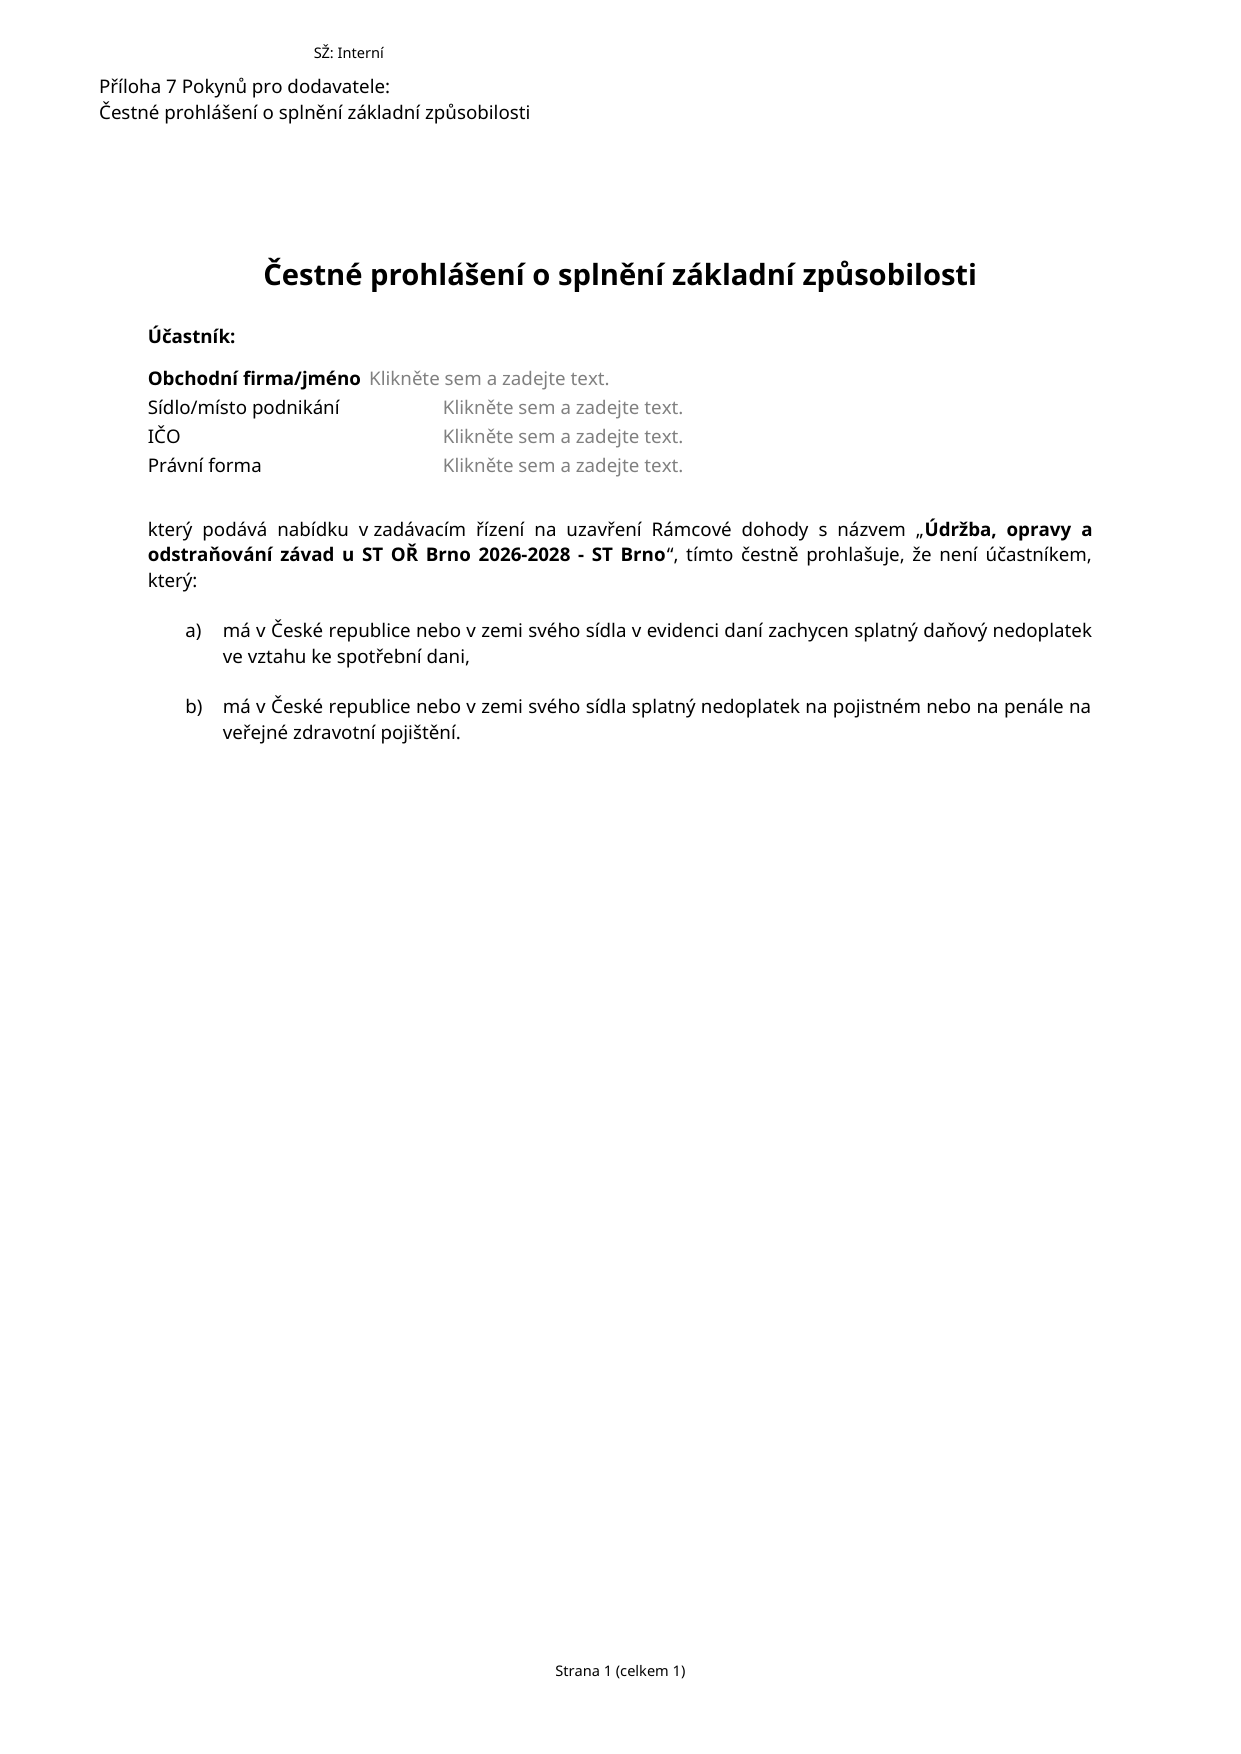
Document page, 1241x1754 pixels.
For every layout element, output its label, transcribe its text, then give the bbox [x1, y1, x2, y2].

text Sídlo/místo podnikání [148, 391, 1093, 420]
list má v České republice nebo v zemi svého sídla v evidenci daní zachycen splatný daňový nedoplatek ve vztahu ke spotřební dani, [185, 617, 1093, 668]
list má v České republice nebo v zemi svého sídla splatný nedoplatek na pojistném nebo na penále na veřejné zdravotní pojištění. [185, 693, 1093, 744]
text který podává nabídku v zadávacím řízení na uzavření Rámcové dohody s názvem „Údržba, opravy a odstraňování závad u ST OŘ Brno 2026-2028 - ST Brno“, tímto čestně prohlašuje, že není účastníkem, který: [148, 516, 1093, 592]
text IČO [148, 420, 1093, 449]
text Účastník: [148, 318, 1093, 349]
text Právní forma [148, 449, 1093, 478]
title Čestné prohlášení o splnění základní způsobilosti [148, 254, 1093, 293]
text Obchodní firma/jméno [148, 362, 1093, 391]
